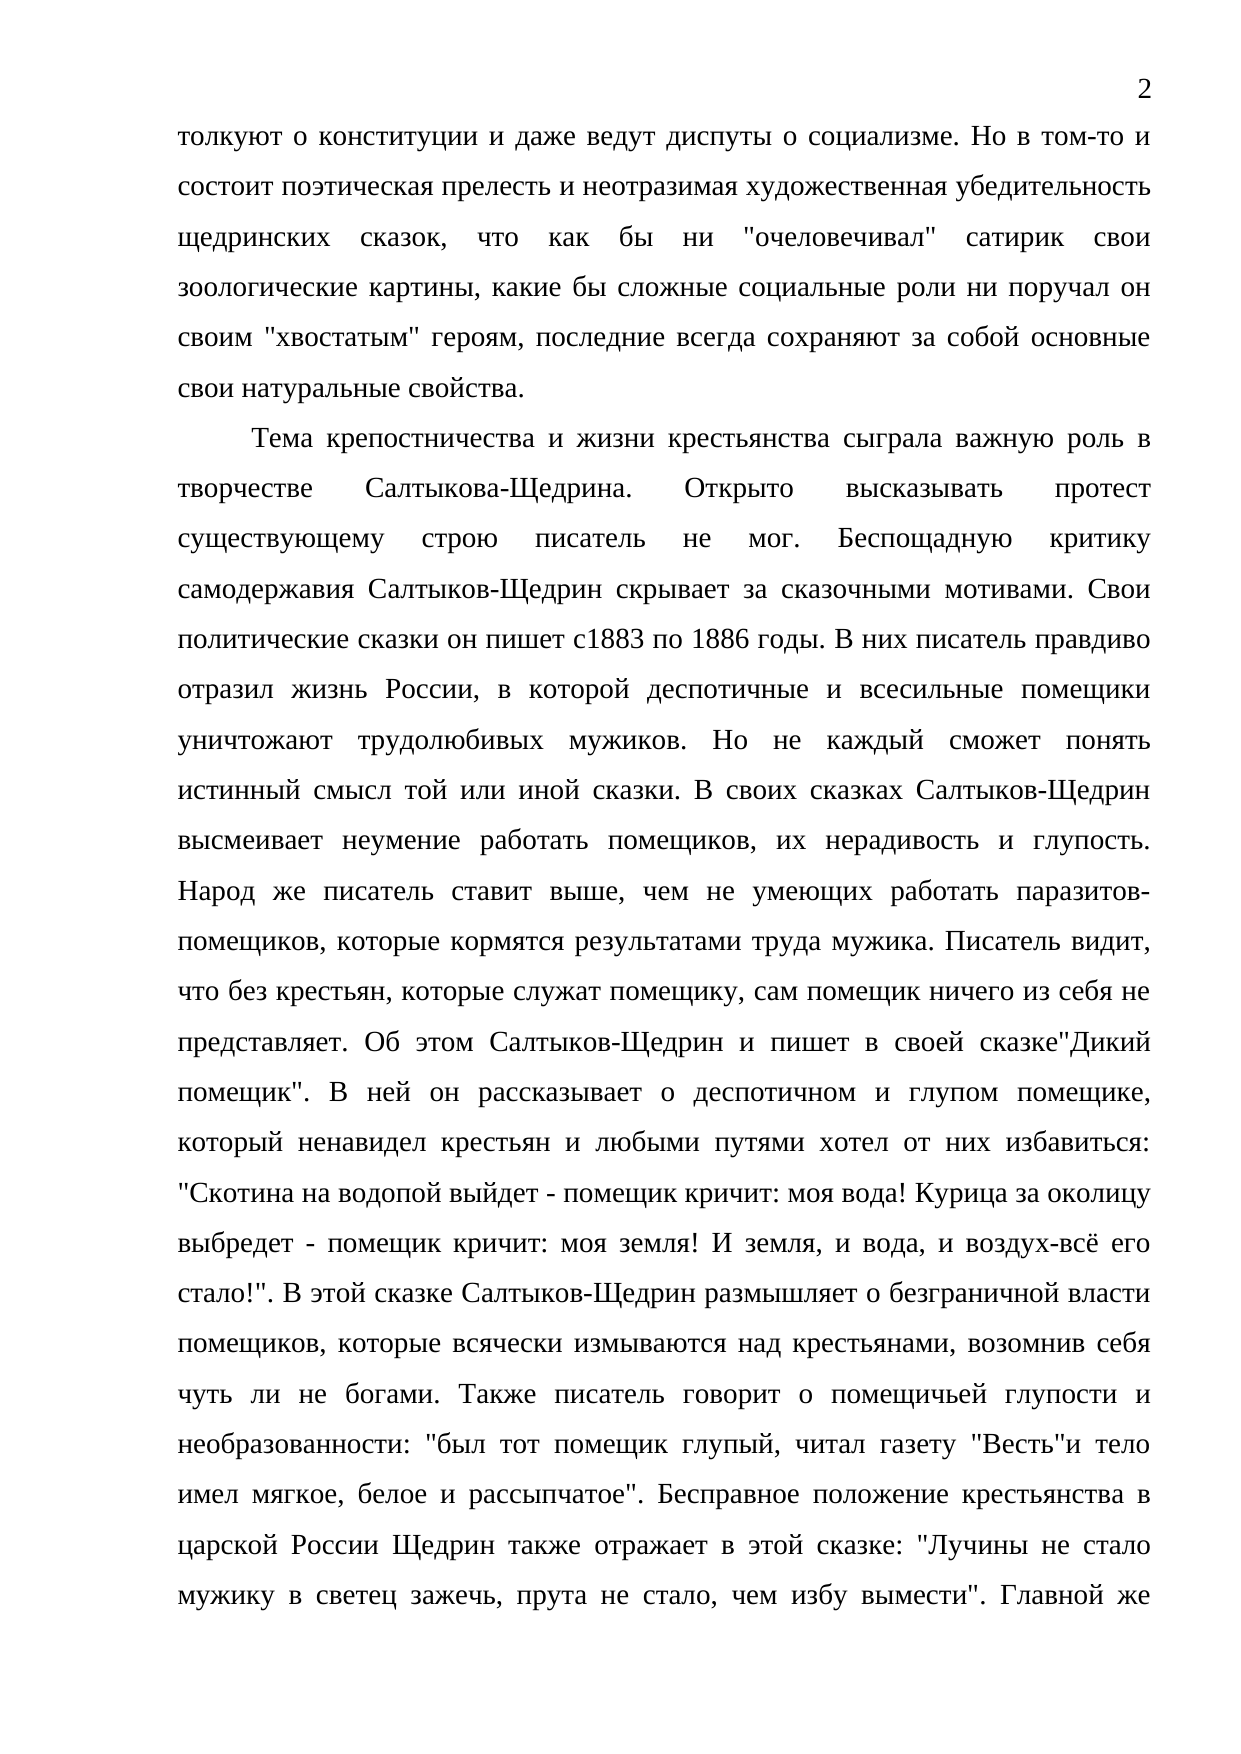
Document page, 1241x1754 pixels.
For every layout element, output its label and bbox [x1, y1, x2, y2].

text [177, 420, 1152, 1611]
text [177, 118, 1152, 403]
